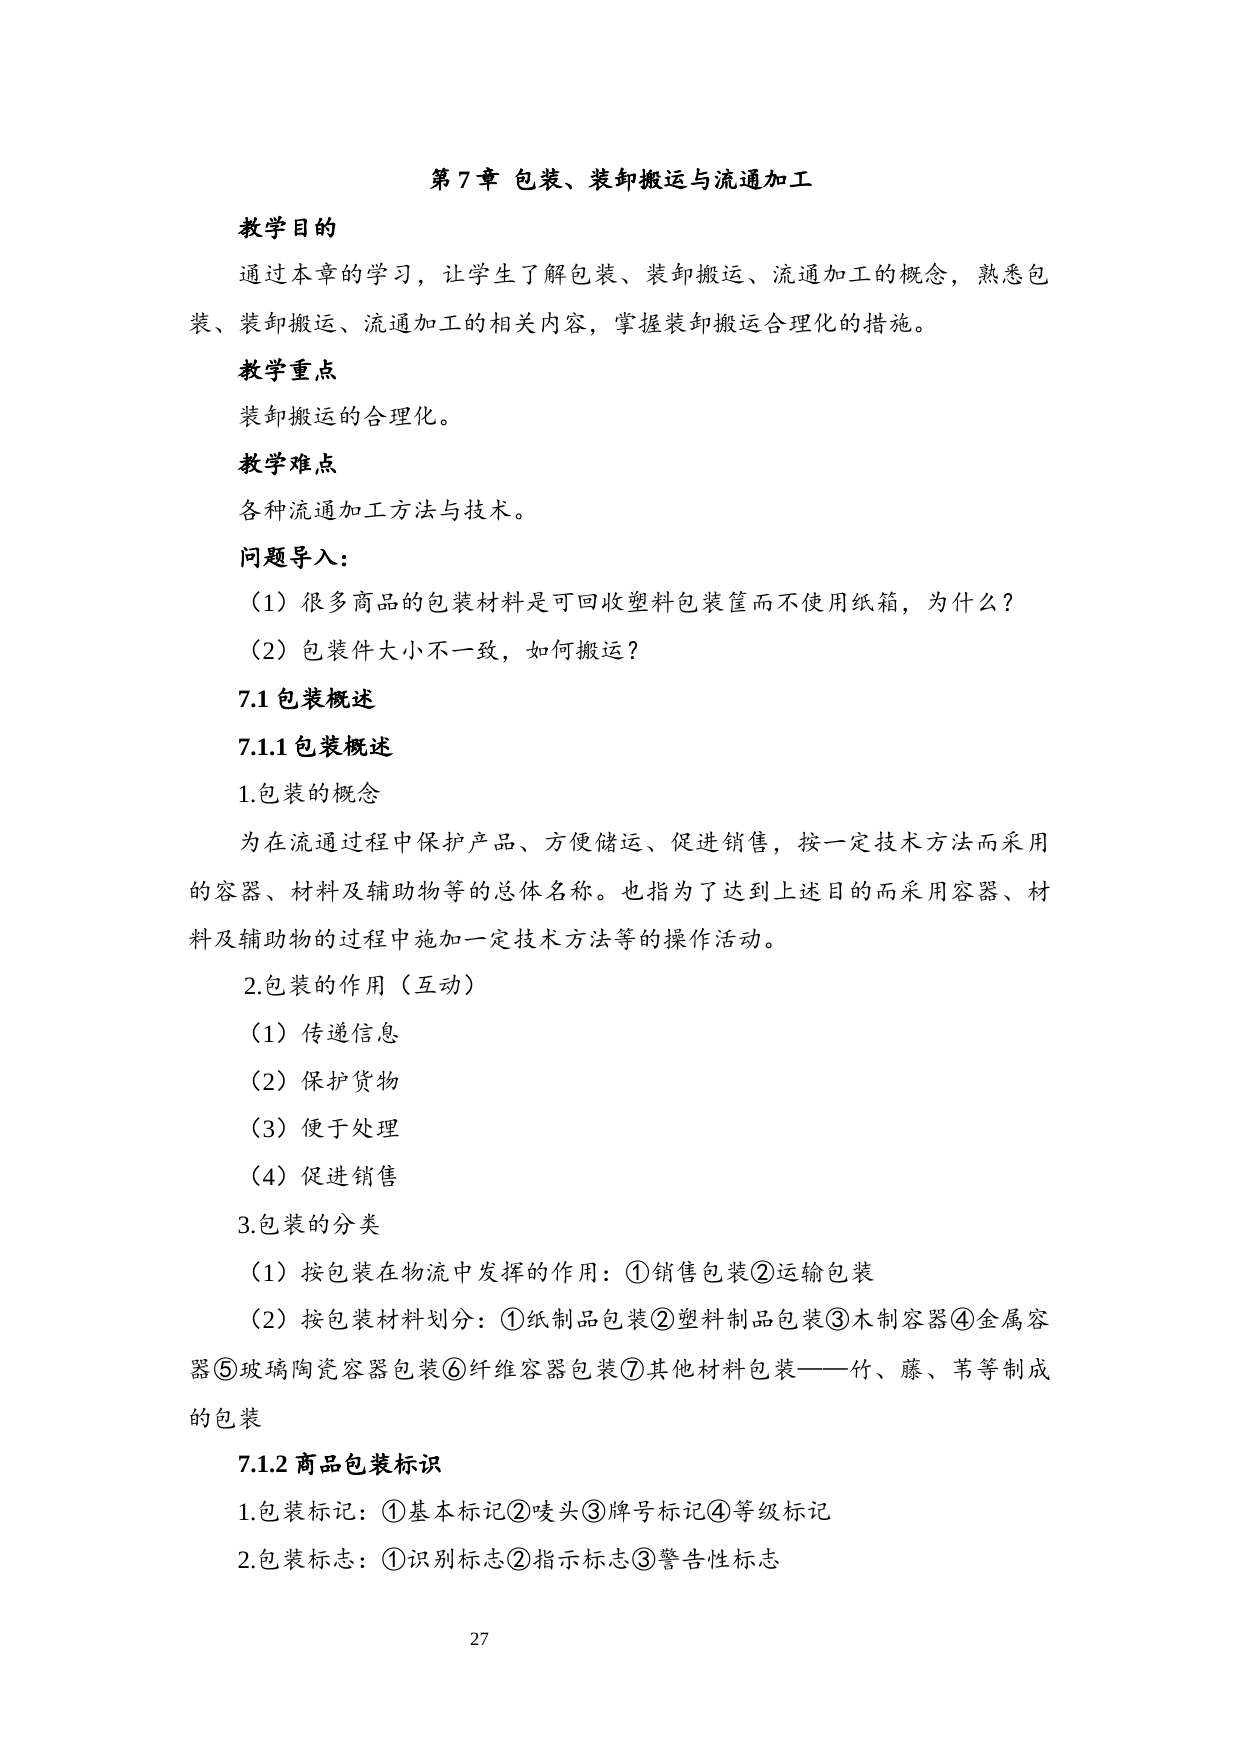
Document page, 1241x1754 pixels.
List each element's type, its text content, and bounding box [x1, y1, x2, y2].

list 教学重点 [187, 352, 1053, 384]
list 2.包装的作用（互动） [187, 969, 1053, 1001]
list 为在流通过程中保护产品、方便储运、促进销售，按一定技术方法而采用的容器、材料及辅助物等的总体名称。也指为了达到上述目的而采用容器、材料及辅助物的过程中施加一定技术方法等的操作活动。 [187, 824, 1053, 954]
list 7.1.2商品包装标识 [187, 1447, 1053, 1479]
list （2）保护货物 [187, 1064, 1053, 1097]
list 7.1.1包装概述 [187, 729, 1053, 761]
list 第7章 包装、装卸搬运与流通加工 [187, 162, 1053, 194]
list 3.包装的分类 [187, 1207, 1053, 1240]
list 问题导入： [187, 539, 1053, 572]
list 装卸搬运的合理化。 [187, 399, 1053, 431]
list 1.包装的概念 [187, 777, 1053, 809]
list 1.包装标记：①基本标记②唛头③牌号标记④等级标记 [187, 1494, 1053, 1527]
list 2.包装标志：①识别标志②指示标志③警告性标志 [187, 1542, 1053, 1575]
list （2）按包装材料划分：①纸制品包装②塑料制品包装③木制容器④金属容器⑤玻璃陶瓷容器包装⑥纤维容器包装⑦其他材料包装——竹、藤、苇等制成的包装 [187, 1303, 1053, 1433]
list 通过本章的学习，让学生了解包装、装卸搬运、流通加工的概念，熟悉包装、装卸搬运、流通加工的相关内容，掌握装卸搬运合理化的措施。 [187, 256, 1053, 338]
list （1）按包装在物流中发挥的作用：①销售包装②运输包装 [187, 1255, 1053, 1287]
list 教学目的 [187, 210, 1053, 242]
list 教学难点 [187, 446, 1053, 478]
list （4）促进销售 [187, 1159, 1053, 1192]
list （1）很多商品的包装材料是可回收塑料包装筐而不使用纸箱，为什么？ [187, 586, 1053, 618]
list （3）便于处理 [187, 1112, 1053, 1144]
list 各种流通加工方法与技术。 [187, 492, 1053, 525]
list 7.1 包装概述 [187, 681, 1053, 714]
list （1）传递信息 [187, 1016, 1053, 1049]
list （2）包装件大小不一致，如何搬运？ [187, 633, 1053, 666]
